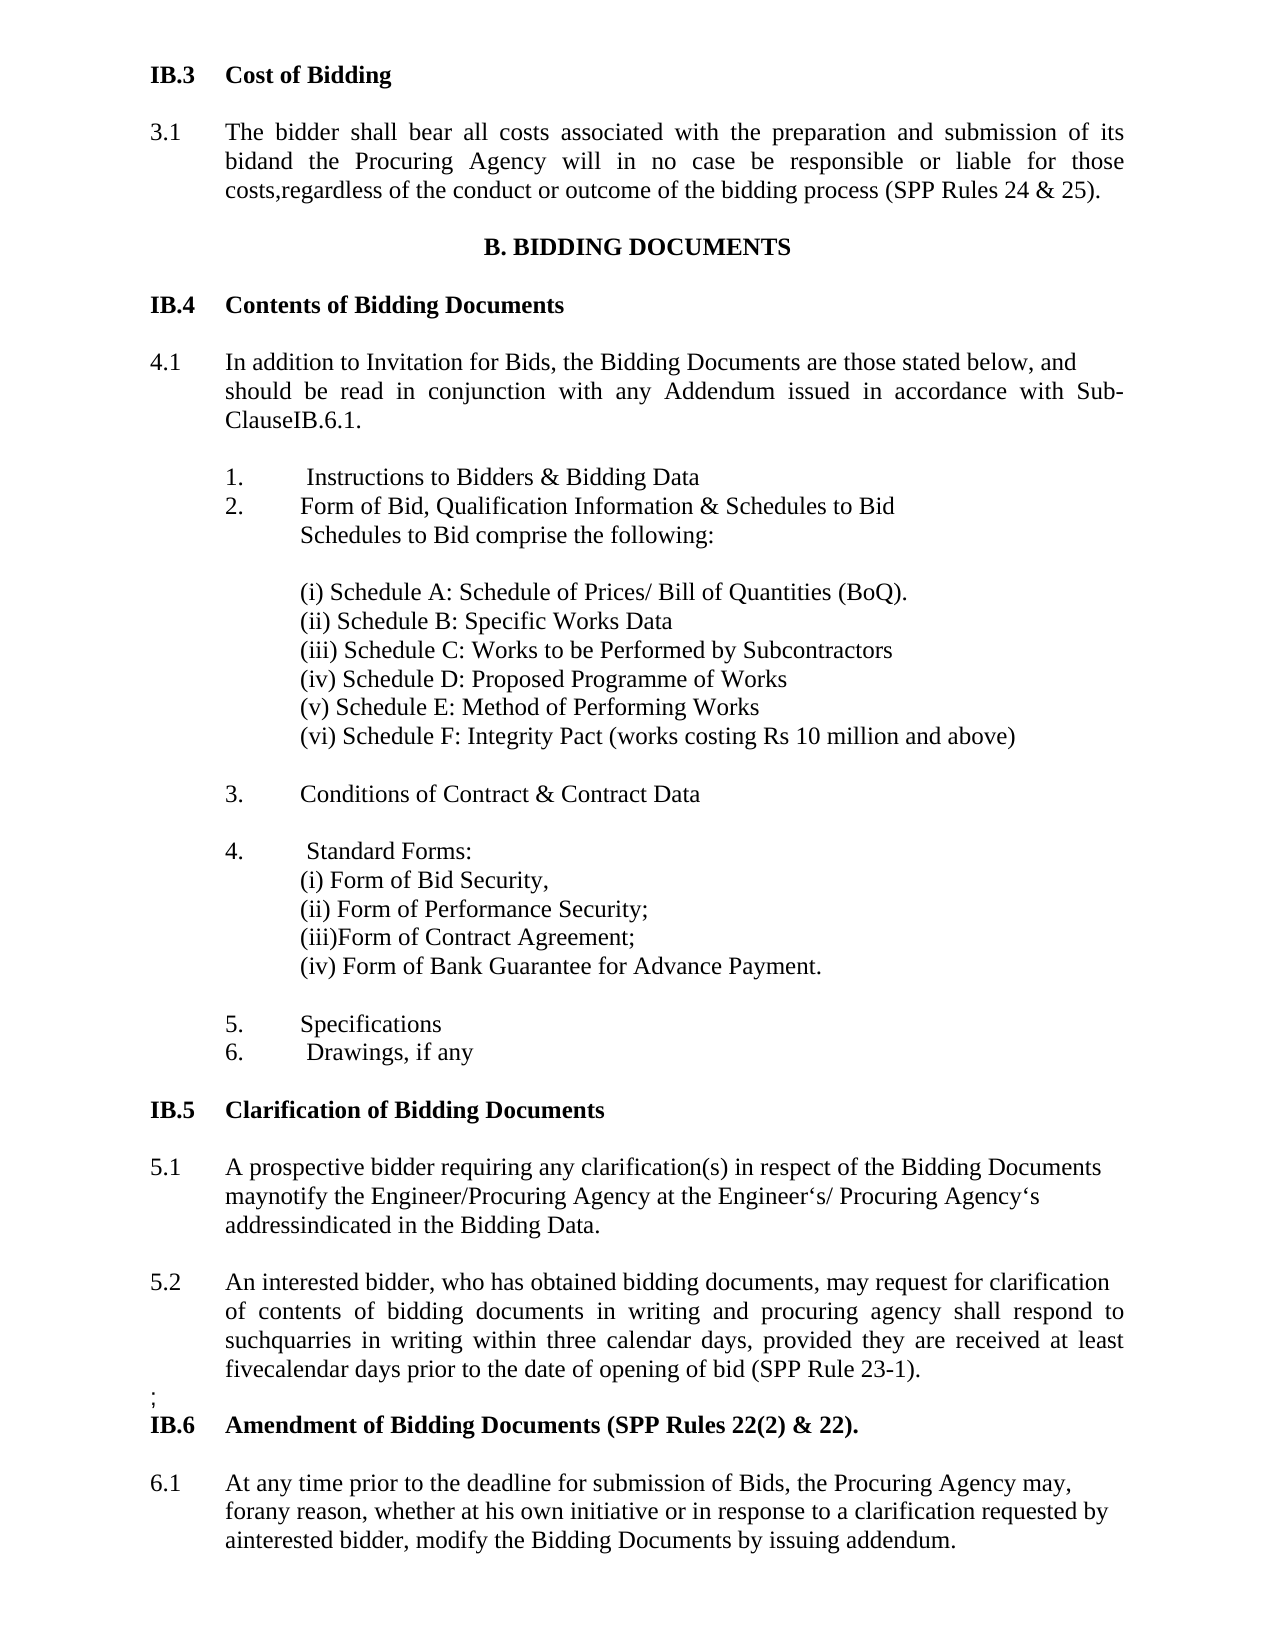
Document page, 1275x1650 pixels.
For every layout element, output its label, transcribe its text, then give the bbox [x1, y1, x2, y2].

text 5.1 A prospective bidder requiring any clarification(s) in respect of the Bidding Documents maynotify the Engineer/Procuring Agency at the Engineer‘s/ Procuring Agency‘s addressindicated in the Bidding Data. [150, 1152, 1125, 1239]
text of contents of bidding documents in writing and procuring agency shall respond to suchquarries in writing within three calendar days, provided they are received at least fivecalendar days prior to the date of opening of bid (SPP Rule 23-1). [225, 1296, 1125, 1382]
text 6.1 At any time prior to the deadline for submission of Bids, the Procuring Agency may, forany reason, whether at his own initiative or in response to a clarification requested by ainterested bidder, modify the Bidding Documents by issuing addendum. [150, 1468, 1125, 1554]
text 5. Specifications [150, 1009, 1125, 1037]
text 6. Drawings, if any [150, 1037, 1125, 1066]
text 3. Conditions of Contract & Contract Data [150, 779, 1125, 807]
text Schedules to Bid comprise the following: [225, 520, 1125, 549]
text (ii) Form of Performance Security; [225, 894, 1125, 922]
text (iv) Schedule D: Proposed Programme of Works [225, 664, 1125, 692]
text (iv) Form of Bank Guarantee for Advance Payment. [225, 951, 1125, 980]
text 5.2 An interested bidder, who has obtained bidding documents, may request for clarification [150, 1267, 1125, 1296]
text IB.3 Cost of Bidding [150, 60, 1125, 89]
text (iii)Form of Contract Agreement; [225, 922, 1125, 951]
text IB.4 Contents of Bidding Documents [150, 290, 1125, 319]
text B. BIDDING DOCUMENTS [150, 232, 1125, 261]
text (iii) Schedule C: Works to be Performed by Subcontractors [225, 635, 1125, 664]
text should be read in conjunction with any Addendum issued in accordance with Sub-ClauseIB.6.1. [225, 376, 1125, 434]
text 1. Instructions to Bidders & Bidding Data [150, 462, 1125, 491]
text ; [150, 1382, 1125, 1410]
text 2. Form of Bid, Qualification Information & Schedules to Bid [150, 491, 1125, 520]
text 4.1 In addition to Invitation for Bids, the Bidding Documents are those stated below, and [150, 347, 1125, 376]
text (vi) Schedule F: Integrity Pact (works costing Rs 10 million and above) [225, 721, 1125, 750]
text (v) Schedule E: Method of Performing Works [225, 692, 1125, 721]
text (ii) Schedule B: Specific Works Data [225, 606, 1125, 635]
text (i) Schedule A: Schedule of Prices/ Bill of Quantities (BoQ). [225, 577, 1125, 606]
text 4. Standard Forms: [150, 836, 1125, 865]
text IB.6 Amendment of Bidding Documents (SPP Rules 22(2) & 22). [150, 1410, 1125, 1439]
text 3.1 The bidder shall bear all costs associated with the preparation and submission of its bidand the Procuring Agency will in no case be responsible or liable for those costs,regardless of the conduct or outcome of the bidding process (SPP Rules 24 & 25). [150, 117, 1125, 204]
text (i) Form of Bid Security, [225, 865, 1125, 894]
text IB.5 Clarification of Bidding Documents [150, 1095, 1125, 1124]
